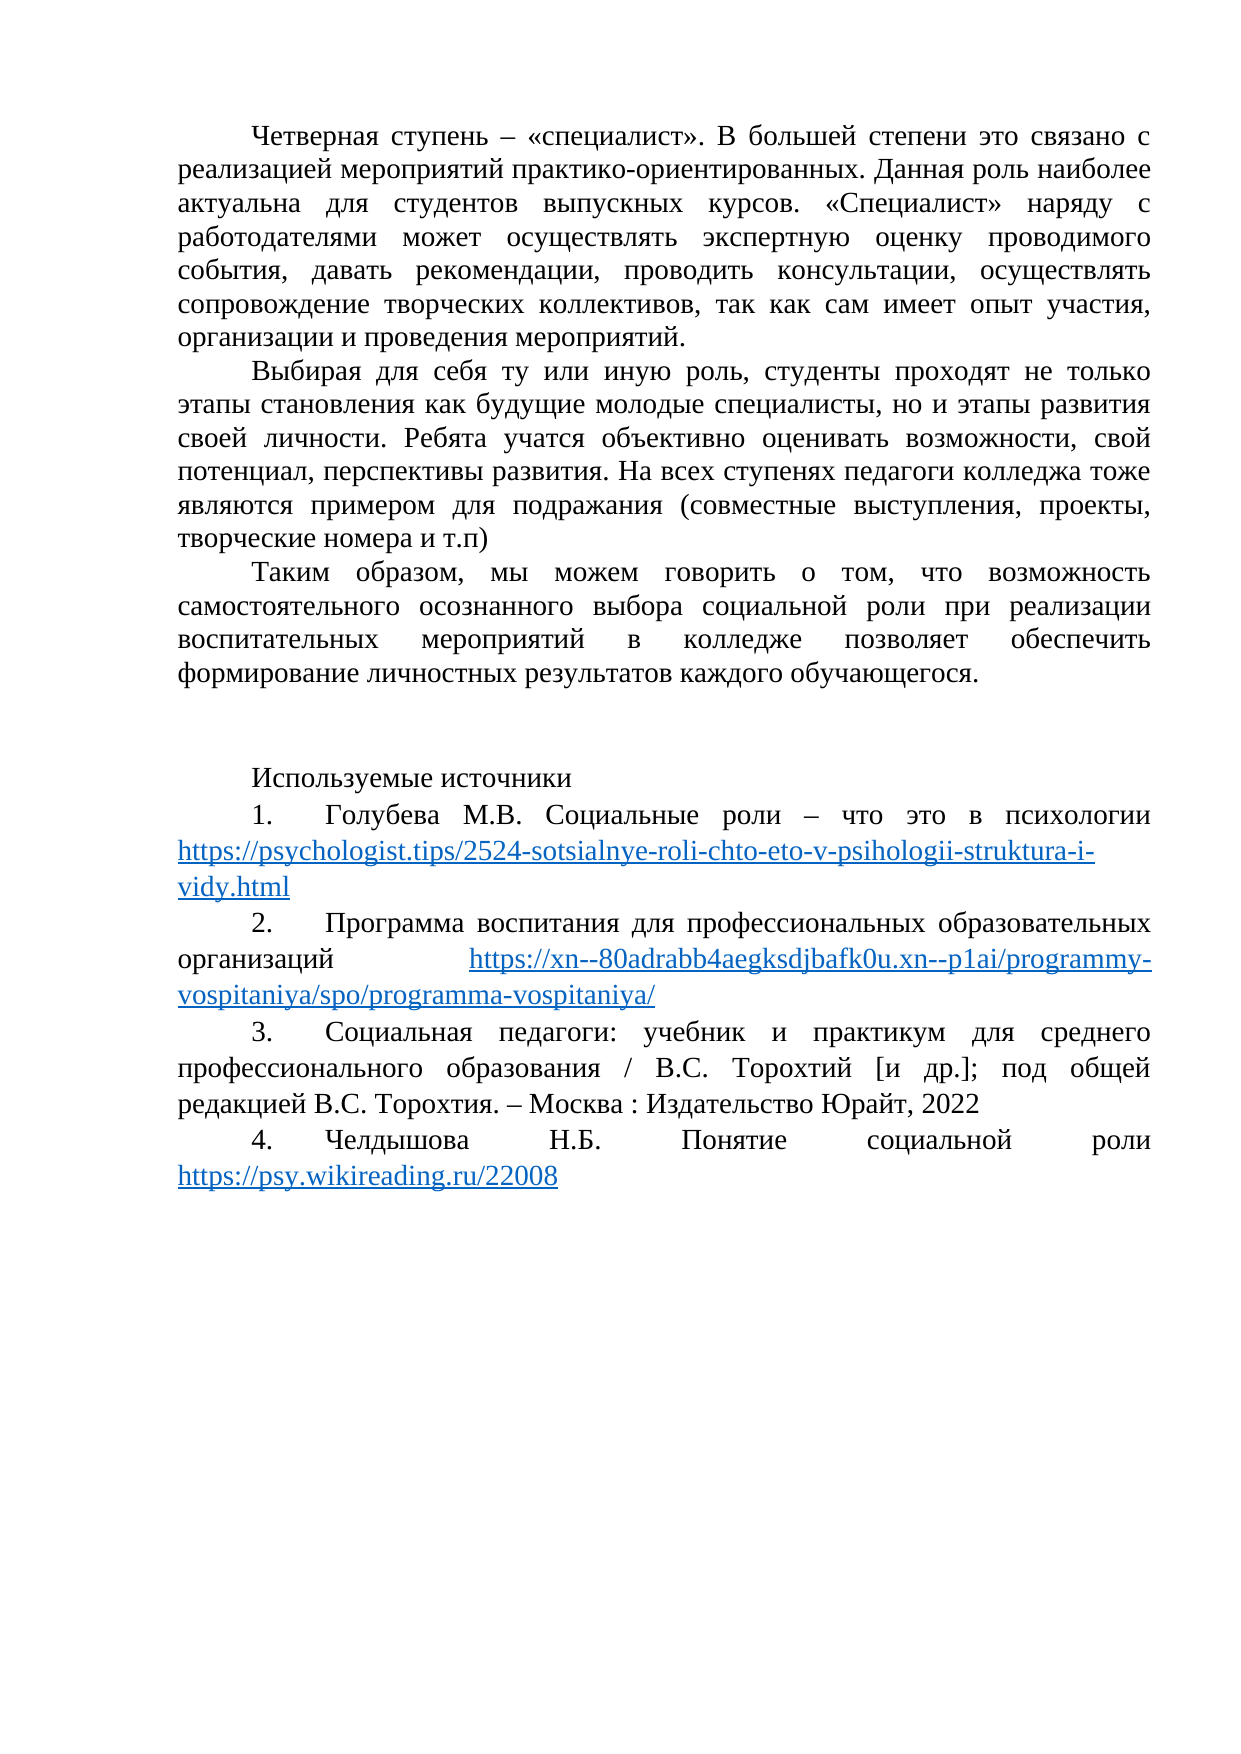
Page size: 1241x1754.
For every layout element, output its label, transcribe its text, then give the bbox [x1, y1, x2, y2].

text Выбирая для себя ту или иную роль, студенты проходят не только этапы становления как будущие молодые специалисты, но и этапы развития своей личности. Ребята учатся объективно оценивать возможности, свой потенциал, перспективы развития. На всех ступенях педагоги колледжа тоже являются примером для подражания (совместные выступления, проекты, творческие номера и т.п) [177, 353, 1152, 554]
list Челдышова Н.Б. Понятие социальной роли https://psy.wikireading.ru/22008 [177, 1122, 1152, 1192]
list Социальная педагоги: учебник и практикум для среднего профессионального образования / В.С. Торохтий [и др.]; под общей редакцией В.С. Торохтия. – Москва : Издательство Юрайт, 2022 [177, 1014, 1152, 1119]
list Программа воспитания для профессиональных образовательных организаций https://xn--80adrabb4aegksdjbafk0u.xn--p1ai/programmy-vospitaniya/spo/programma-vospitaniya/ [177, 905, 1152, 1011]
text Таким образом, мы можем говорить о том, что возможность самостоятельного осознанного выбора социальной роли при реализации воспитательных мероприятий в колледже позволяет обеспечить формирование личностных результатов каждого обучающегося. [177, 554, 1152, 688]
list Голубева М.В. Социальные роли – что это в психологии https://psychologist.tips/2524-sotsialnye-roli-chto-eto-v-psihologii-struktura-i-vidy.html [177, 797, 1152, 903]
text Четверная ступень – «специалист». В большей степени это связано с реализацией мероприятий практико-ориентированных. Данная роль наиболее актуальна для студентов выпускных курсов. «Специалист» наряду с работодателями может осуществлять экспертную оценку проводимого события, давать рекомендации, проводить консультации, осуществлять сопровождение творческих коллективов, так как сам имеет опыт участия, организации и проведения мероприятий. [177, 118, 1152, 353]
text Используемые источники [177, 761, 1152, 794]
